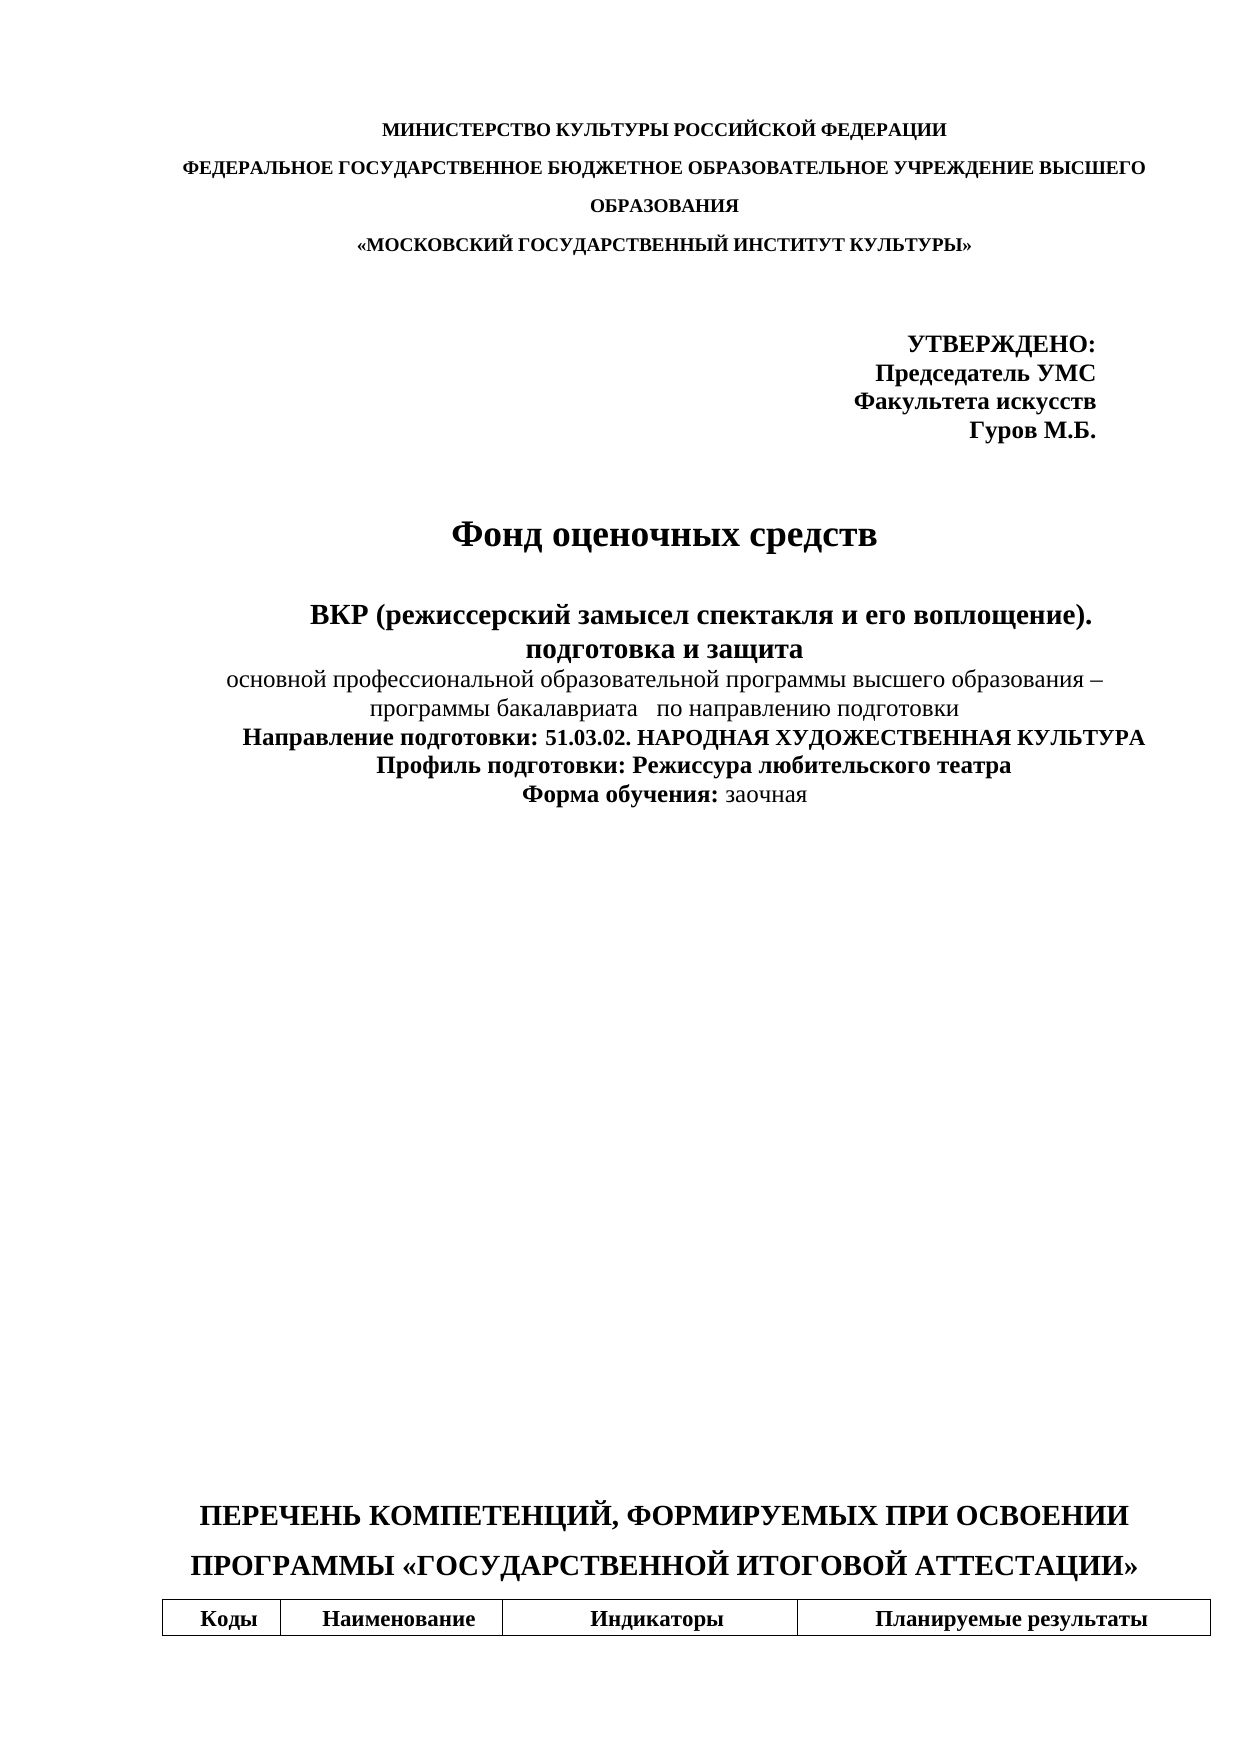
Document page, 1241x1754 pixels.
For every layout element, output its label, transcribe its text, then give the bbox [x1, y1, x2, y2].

text «МОСКОВСКИЙ ГОСУДАРСТВЕННЫЙ ИНСТИТУТ КУЛЬТУРЫ» [177, 233, 1152, 271]
text Фонд оценочных средств [177, 511, 1152, 554]
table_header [503, 1600, 797, 1635]
text Форма обучения: заочная [177, 779, 1152, 808]
text Направление подготовки: 51.03.02. НАРОДНАЯ ХУДОЖЕСТВЕННАЯ КУЛЬТУРА [177, 722, 1152, 751]
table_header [798, 1600, 1210, 1635]
text МИНИСТЕРСТВО КУЛЬТУРЫ РОССИЙСКОЙ ФЕДЕРАЦИИ [177, 118, 1152, 156]
table_header Коды компетенции [163, 1600, 280, 1635]
text Профиль подготовки: Режиссура любительского театра [177, 751, 1152, 779]
text ВКР (режиссерский замысел спектакля и его воплощение). подготовка и защита [177, 597, 1152, 664]
text ПЕРЕЧЕНЬ КОМПЕТЕНЦИЙ, ФОРМИРУЕМЫХ ПРИ ОСВОЕНИИ ПРОГРАММЫ «ГОСУДАРСТВЕННОЙ ИТОГОВОЙ АТТЕСТАЦИИ» [177, 1498, 1152, 1582]
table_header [281, 1600, 502, 1635]
text основной профессиональной образовательной программы высшего образования – программы бакалавриата по направлению подготовки [177, 664, 1152, 722]
text ФЕДЕРАЛЬНОЕ ГОСУДАРСТВЕННОЕ БЮДЖЕТНОЕ ОБРАЗОВАТЕЛЬНОЕ УЧРЕЖДЕНИЕ ВЫСШЕГО ОБРАЗОВАНИЯ [177, 156, 1152, 233]
table_header УТВЕРЖДЕНО: Председатель УМС Факультета искусств Гуров М.Б. [665, 329, 1107, 444]
